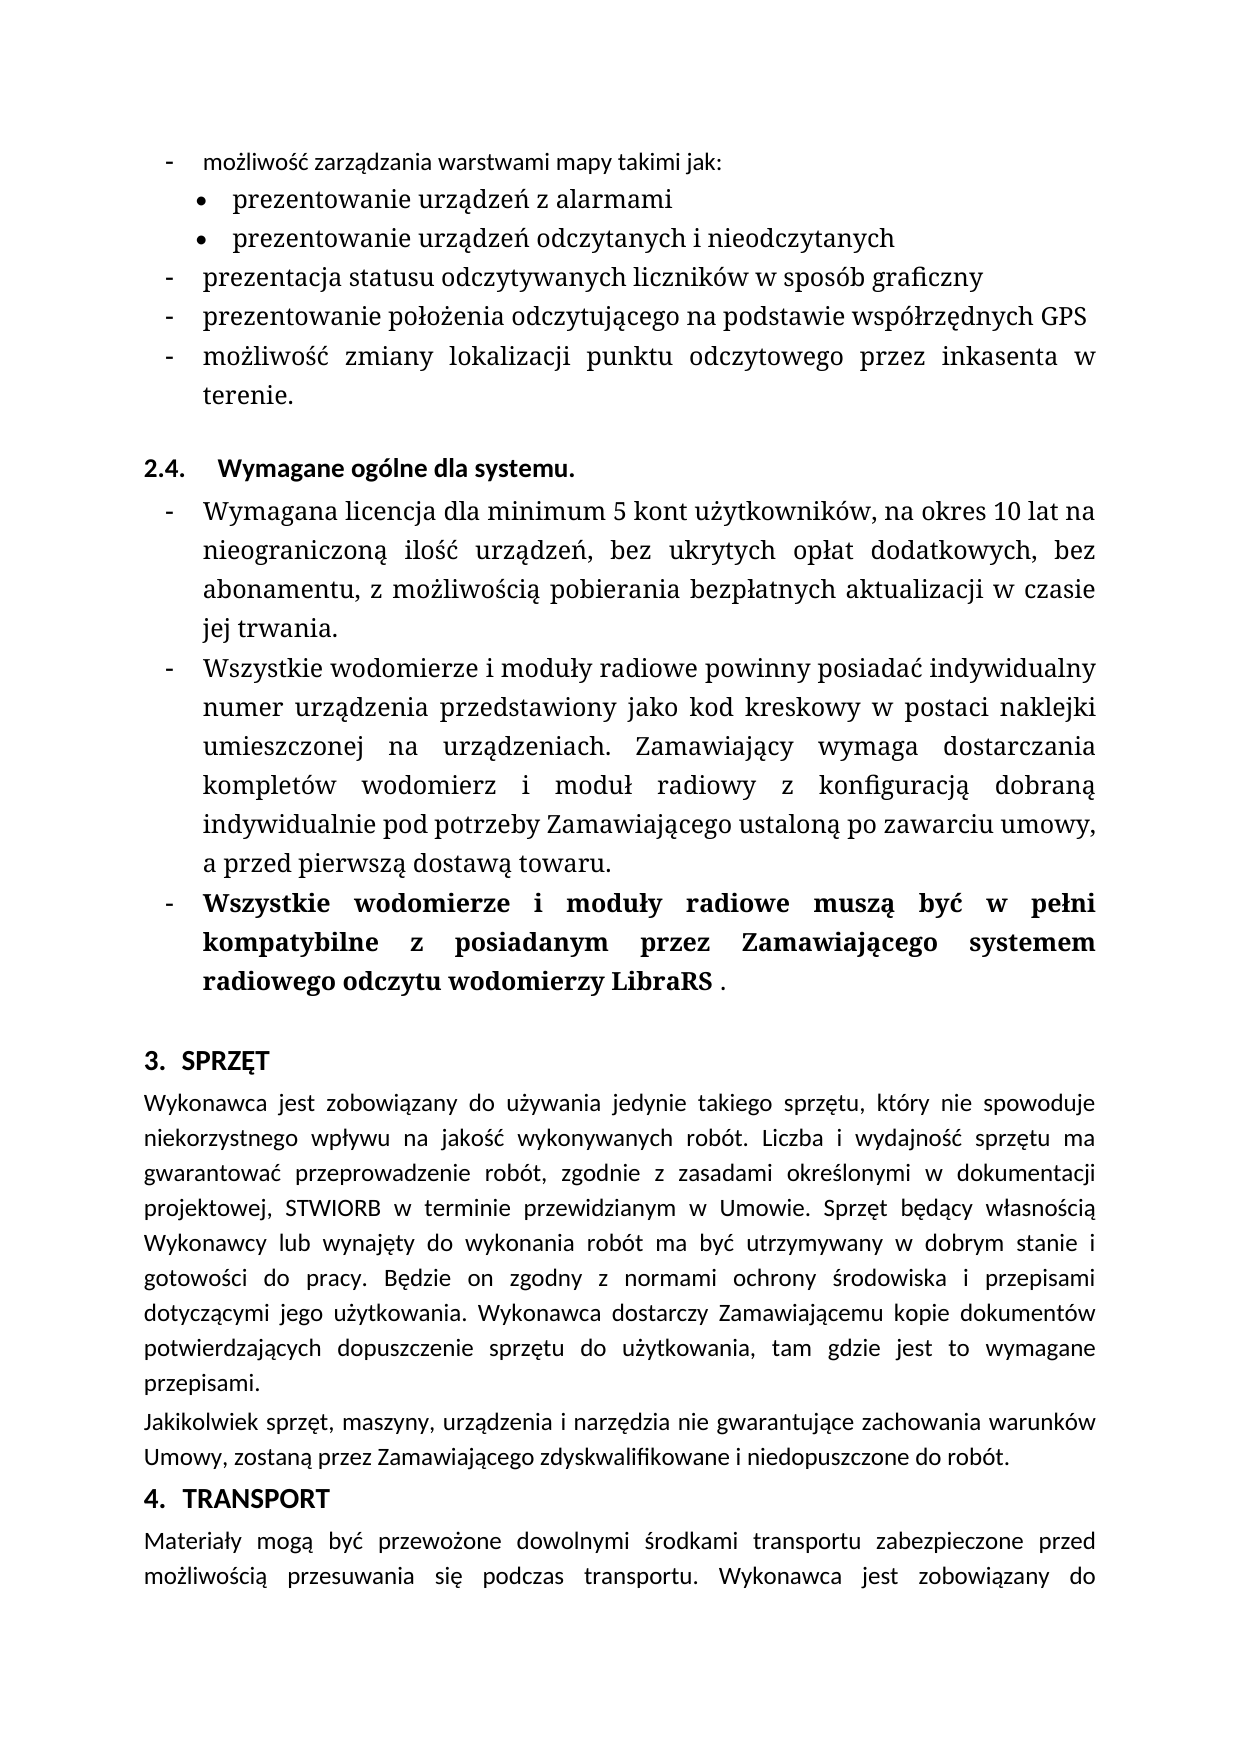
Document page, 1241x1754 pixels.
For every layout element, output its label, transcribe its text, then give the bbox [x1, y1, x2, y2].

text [144, 1526, 1097, 1591]
list Wszystkie wodomierze i moduły radiowe powinny posiadać indywidualny numer urządzenia przedstawiony jako kod kreskowy w postaci naklejki umieszczonej na urządzeniach. Zamawiający wymaga dostarczania kompletów wodomierz i moduł radiowy z konfiguracją dobraną indywidualnie pod potrzeby Zamawiającego ustaloną po zawarciu umowy, a przed pierwszą dostawą towaru. [165, 650, 1097, 880]
list SPRZĘT [144, 1042, 1097, 1078]
list prezentowanie urządzeń z alarmami [195, 182, 1097, 216]
list prezentacja statusu odczytywanych liczników w sposób graficzny [165, 260, 1097, 294]
list Wymagane ogólne dla systemu. [144, 452, 1097, 484]
list prezentowanie położenia odczytującego na podstawie współrzędnych GPS [165, 299, 1097, 333]
list możliwość zmiany lokalizacji punktu odczytowego przez inkasenta w terenie. [165, 338, 1097, 411]
text Jakikolwiek sprzęt, maszyny, urządzenia i narzędzia nie gwarantujące zachowania warunków Umowy, zostaną przez Zamawiającego zdyskwalifikowane i niedopuszczone do robót. [144, 1406, 1097, 1472]
list prezentowanie urządzeń odczytanych i nieodczytanych [195, 221, 1097, 255]
list Wszystkie wodomierze i moduły radiowe muszą być w pełni kompatybilne z posiadanym przez Zamawiającego systemem radiowego odczytu wodomierzy LibraRS . [165, 885, 1097, 998]
text Wykonawca jest zobowiązany do używania jedynie takiego sprzętu, który nie spowoduje niekorzystnego wpływu na jakość wykonywanych robót. Liczba i wydajność sprzętu ma gwarantować przeprowadzenie robót, zgodnie z zasadami określonymi w dokumentacji projektowej, STWIORB w terminie przewidzianym w Umowie. Sprzęt będący własnością Wykonawcy lub wynajęty do wykonania robót ma być utrzymywany w dobrym stanie i gotowości do pracy. Będzie on zgodny z normami ochrony środowiska i przepisami dotyczącymi jego użytkowania. Wykonawca dostarczy Zamawiającemu kopie dokumentów potwierdzających dopuszczenie sprzętu do użytkowania, tam gdzie jest to wymagane przepisami. [144, 1087, 1097, 1398]
list TRANSPORT [144, 1480, 1097, 1516]
list Wymagana licencja dla minimum 5 kont użytkowników, na okres 10 lat na nieograniczoną ilość urządzeń, bez ukrytych opłat dodatkowych, bez abonamentu, z możliwością pobierania bezpłatnych aktualizacji w czasie jej trwania. [165, 494, 1097, 645]
list możliwość zarządzania warstwami mapy takimi jak: [165, 147, 1097, 177]
